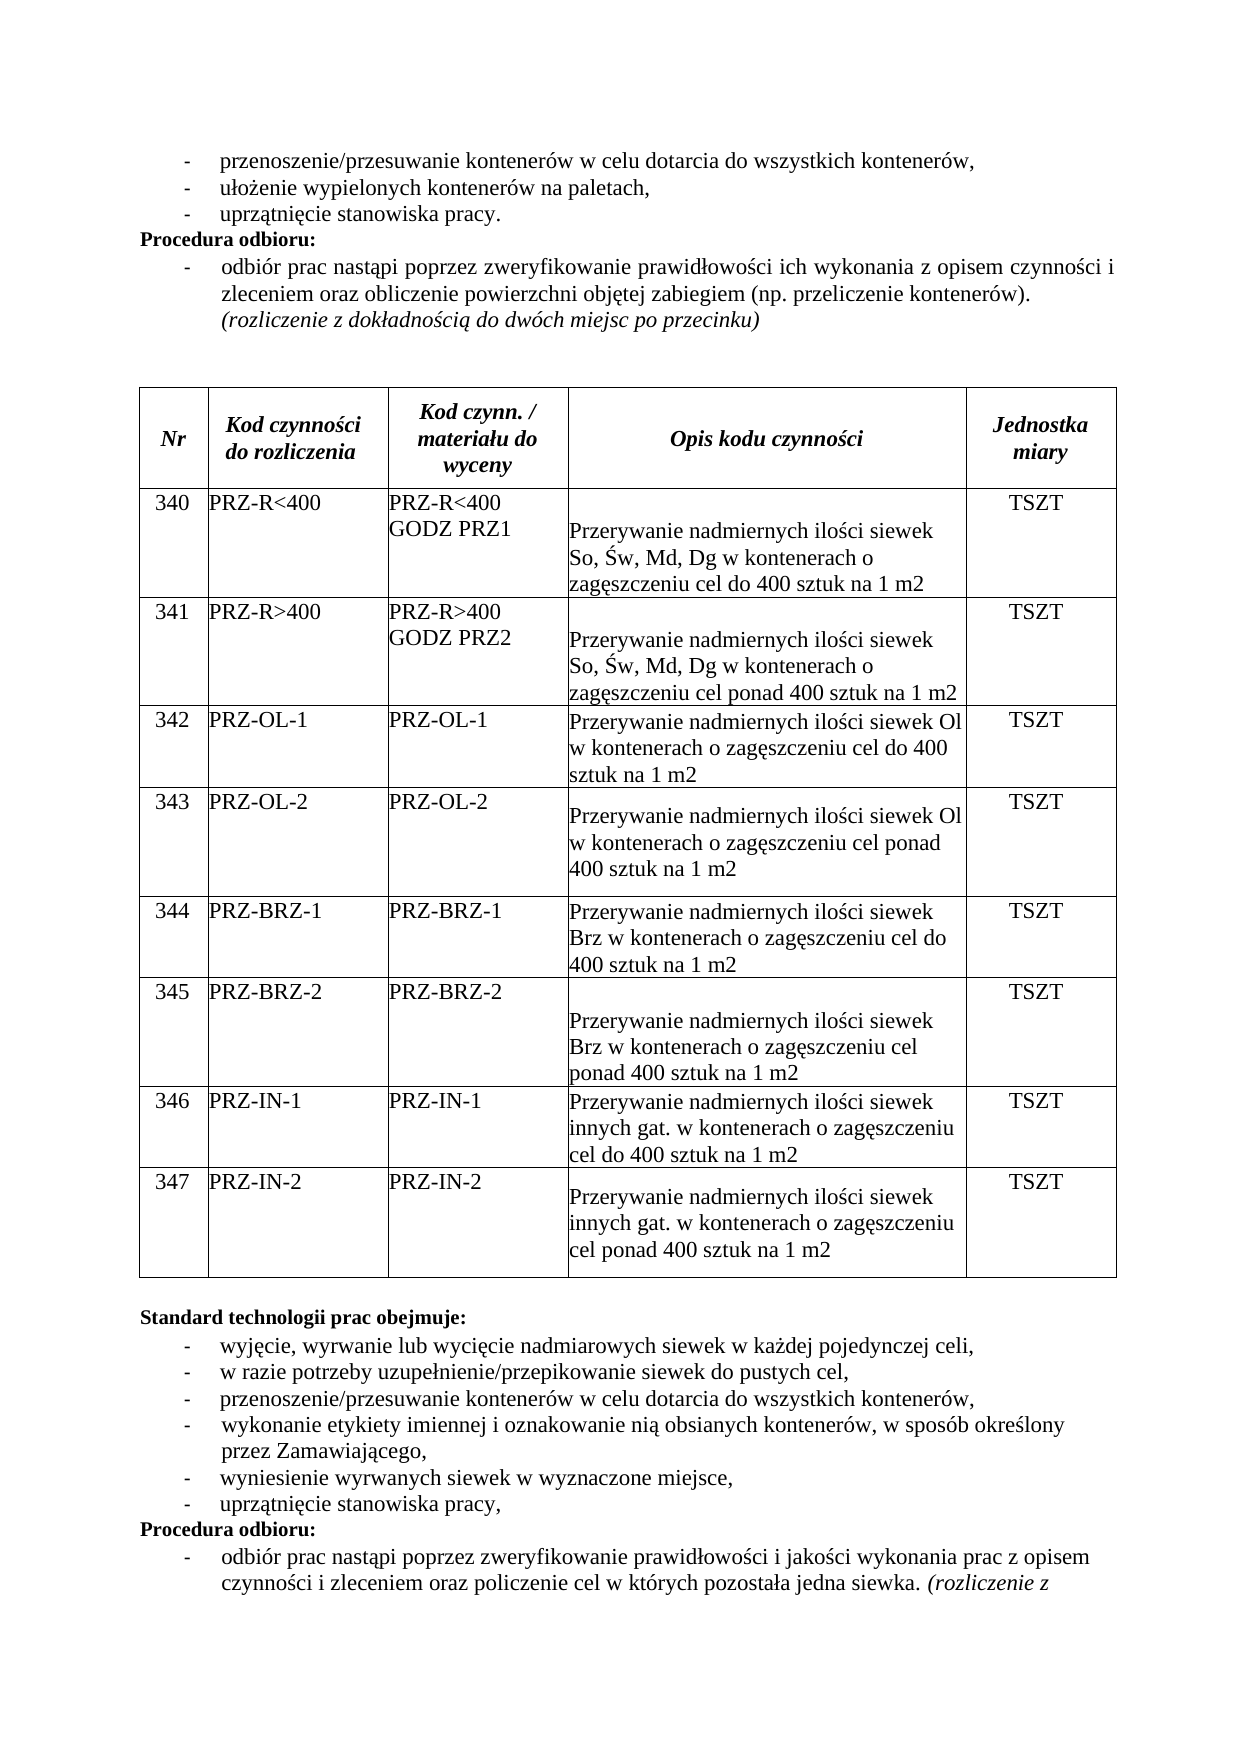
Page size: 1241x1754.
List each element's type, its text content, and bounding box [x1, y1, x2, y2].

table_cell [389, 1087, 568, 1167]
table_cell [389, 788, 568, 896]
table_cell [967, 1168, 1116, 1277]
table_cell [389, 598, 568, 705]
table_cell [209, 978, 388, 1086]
text (rozliczenie z dokładnością do dwóch miejsc po przecinku) [140, 306, 1116, 332]
text Procedura odbioru: [140, 227, 1116, 251]
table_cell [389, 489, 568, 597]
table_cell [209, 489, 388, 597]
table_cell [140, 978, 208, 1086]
list w razie potrzeby uzupełnienie/przepikowanie siewek do pustych cel, [140, 1358, 1116, 1385]
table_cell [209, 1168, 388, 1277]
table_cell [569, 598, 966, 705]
list przenoszenie/przesuwanie kontenerów w celu dotarcia do wszystkich kontenerów, [140, 1385, 1116, 1411]
list wyjęcie, wyrwanie lub wycięcie nadmiarowych siewek w każdej pojedynczej celi, [140, 1332, 1116, 1358]
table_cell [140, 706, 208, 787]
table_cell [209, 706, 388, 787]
list przenoszenie/przesuwanie kontenerów w celu dotarcia do wszystkich kontenerów, [140, 147, 1116, 174]
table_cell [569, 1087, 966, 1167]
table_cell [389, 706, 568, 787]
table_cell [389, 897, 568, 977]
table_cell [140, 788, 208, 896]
list uprzątnięcie stanowiska pracy, [140, 1490, 1116, 1516]
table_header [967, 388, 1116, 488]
list uprzątnięcie stanowiska pracy. [140, 200, 1116, 227]
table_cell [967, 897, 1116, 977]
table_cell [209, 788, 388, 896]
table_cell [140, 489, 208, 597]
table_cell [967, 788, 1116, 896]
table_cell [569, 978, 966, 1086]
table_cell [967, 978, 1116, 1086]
text Procedura odbioru: [140, 1516, 1116, 1541]
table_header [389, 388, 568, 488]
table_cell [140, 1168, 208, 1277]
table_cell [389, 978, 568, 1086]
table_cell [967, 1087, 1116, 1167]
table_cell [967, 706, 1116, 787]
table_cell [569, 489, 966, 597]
list wykonanie etykiety imiennej i oznakowanie nią obsianych kontenerów, w sposób określony przez Zamawiającego, [183, 1411, 1116, 1464]
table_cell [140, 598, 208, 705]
list odbiór prac nastąpi poprzez zweryfikowanie prawidłowości ich wykonania z opisem czynności i zleceniem oraz obliczenie powierzchni objętej zabiegiem (np. przeliczenie kontenerów). [183, 253, 1116, 306]
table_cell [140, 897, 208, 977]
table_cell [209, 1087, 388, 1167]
list wyniesienie wyrwanych siewek w wyznaczone miejsce, [140, 1464, 1116, 1490]
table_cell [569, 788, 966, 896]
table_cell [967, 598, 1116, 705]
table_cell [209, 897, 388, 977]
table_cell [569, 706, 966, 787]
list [183, 1543, 1116, 1596]
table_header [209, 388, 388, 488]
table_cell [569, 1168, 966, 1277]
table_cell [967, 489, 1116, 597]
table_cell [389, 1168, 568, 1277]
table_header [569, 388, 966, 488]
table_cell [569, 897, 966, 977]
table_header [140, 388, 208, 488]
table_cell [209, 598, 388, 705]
list ułożenie wypielonych kontenerów na paletach, [140, 174, 1116, 200]
text Standard technologii prac obejmuje: [140, 1305, 1116, 1329]
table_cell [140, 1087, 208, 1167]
